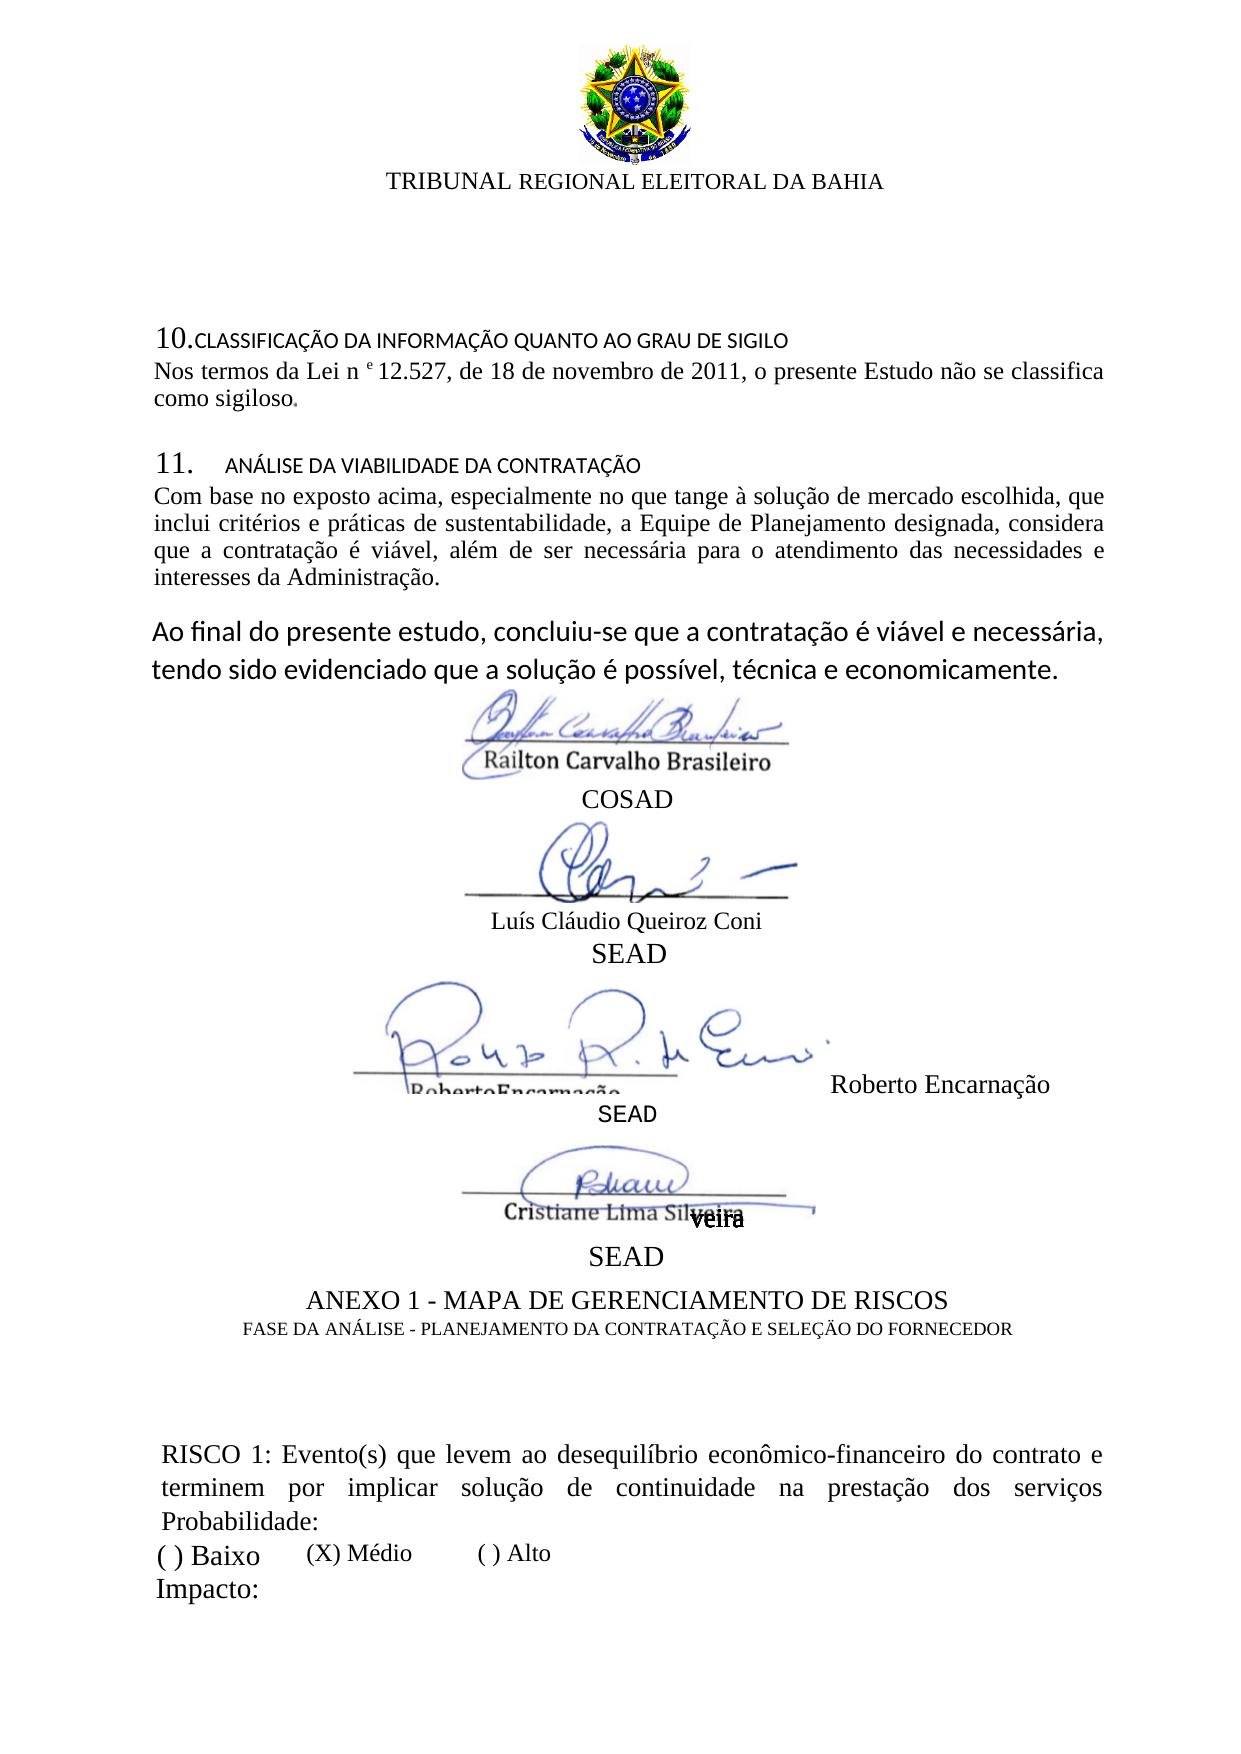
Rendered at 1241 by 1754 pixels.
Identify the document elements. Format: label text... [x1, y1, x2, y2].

picture [461, 1145, 816, 1221]
picture [579, 44, 691, 165]
text Nos termos da Lei n e 12.527, de 18 de novembro de 2011, o presente Estudo não se classifica como sigiloso [153, 358, 1106, 412]
text Com base no exposto acima, especialmente no que tange à solução de mercado escolhida, que inclui critérios e práticas de sustentabilidade, a Equipe de Planejamento designada, considera que a contratação é viável, além de ser necessária para o atendimento das necessidades e interesses da Administração. [153, 483, 1106, 591]
table_header (X) Médio [306, 1538, 468, 1605]
text Ao final do presente estudo, concluiu-se que a contratação é viável e necessária, tendo sido evidenciado que a solução é possível, técnica e economicamente. [151, 613, 1106, 687]
subtitle CLASSIFICAÇÃO DA INFORMAÇÃO QUANTO AO GRAU DE SIGILO [155, 320, 1106, 356]
text ANEXO 1 - MAPA DE GERENCIAMENTO DE RISCOS [297, 1284, 957, 1315]
subtitle SEAD [152, 1239, 1100, 1273]
picture [462, 689, 790, 780]
text FASE DA ANÁLISE - PLANEJAMENTO DA CONTRATAÇÃO E SELEÇÄO DO FORNECEDOR [150, 1318, 1105, 1339]
text COSAD [150, 783, 1105, 814]
text Luís Cláudio Queiroz Coni [491, 906, 1106, 935]
table_header ( ) Baixo Impacto: [155, 1538, 306, 1605]
subtitle ANÁLISE DA VIABILIDADE DA CONTRATAÇÃO [155, 445, 1106, 481]
text RISCO 1: Evento(s) que levem ao desequilíbrio econômico-financeiro do contrato e terminem por implicar solução de continuidade na prestação dos serviços Probabilidade: [161, 1438, 1104, 1536]
table_header ( ) Alto [468, 1538, 560, 1605]
subtitle SEAD [152, 937, 1106, 970]
picture [352, 981, 831, 1094]
text SEAD [150, 1101, 1104, 1130]
picture [464, 821, 798, 903]
